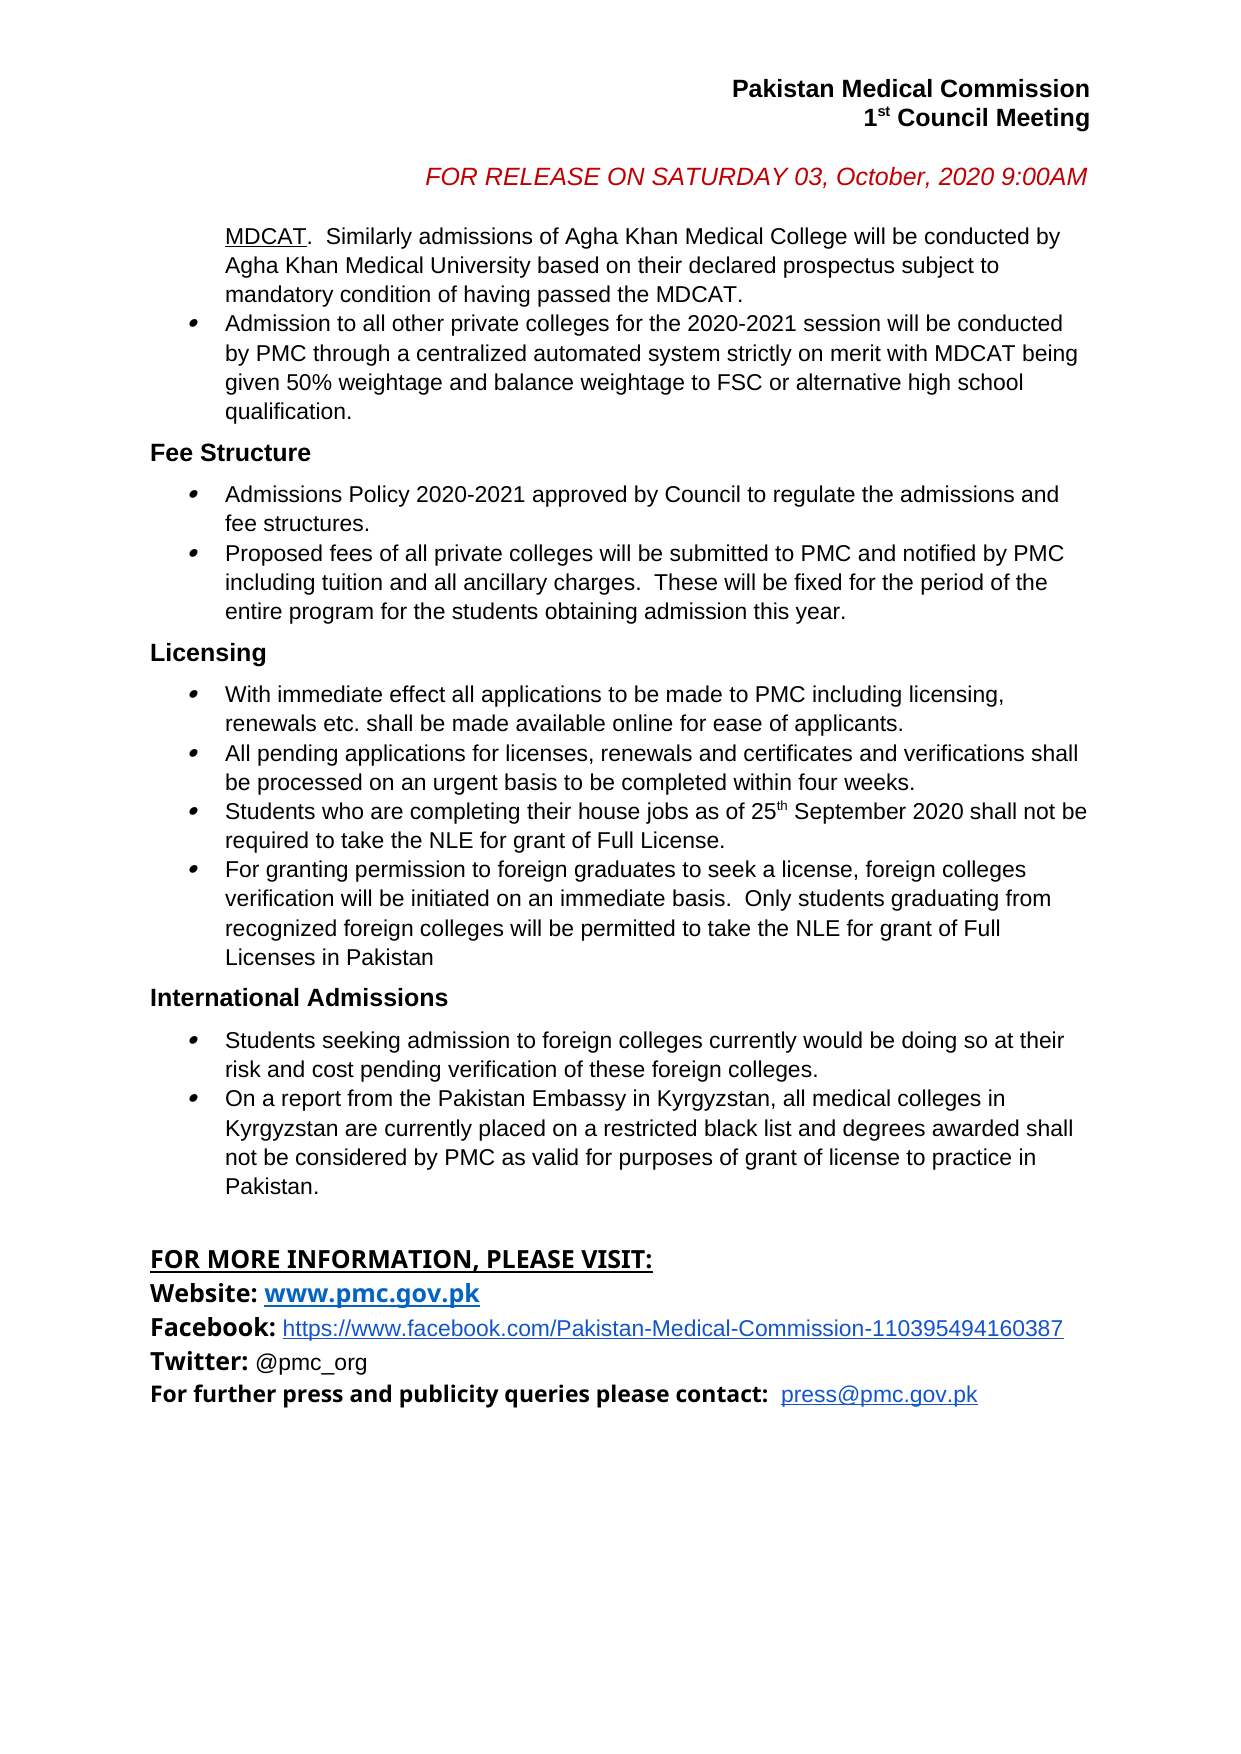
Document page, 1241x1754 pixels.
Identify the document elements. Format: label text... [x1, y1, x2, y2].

list Students who are completing their house jobs as of 25th September 2020 shall not be required to take the NLE for grant of Full License. [187, 796, 1090, 854]
list Students seeking admission to foreign colleges currently would be doing so at their risk and cost pending verification of these foreign colleges. [187, 1025, 1090, 1083]
text International Admissions [150, 983, 1090, 1013]
list Admission to all other private colleges for the 2020-2021 session will be conducted by PMC through a centralized automated system strictly on merit with MDCAT being given 50% weightage and balance weightage to FSC or alternative high school qualification. [187, 308, 1090, 425]
text Licensing [150, 638, 1090, 667]
text Website: www.pmc.gov.pk Facebook: https://www.facebook.com/Pakistan-Medical-Commission-110395494160387 [150, 1276, 1090, 1344]
text FOR MORE INFORMATION, PLEASE VISIT: [150, 1242, 1090, 1276]
text For further press and publicity queries please contact: press@pmc.gov.pk [150, 1378, 1090, 1409]
list Proposed fees of all private colleges will be submitted to PMC and notified by PMC including tuition and all ancillary charges. These will be fixed for the period of the entire program for the students obtaining admission this year. [187, 538, 1090, 625]
text Twitter: @pmc_org [150, 1344, 1090, 1378]
list For granting permission to foreign graduates to seek a license, foreign colleges verification will be initiated on an immediate basis. Only students graduating from recognized foreign colleges will be permitted to take the NLE for grant of Full Licenses in Pakistan [187, 854, 1090, 971]
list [187, 221, 1090, 308]
text Fee Structure [150, 438, 1090, 467]
list On a report from the Pakistan Embassy in Kyrgyzstan, all medical colleges in Kyrgyzstan are currently placed on a restricted black list and degrees awarded shall not be considered by PMC as valid for purposes of grant of license to practice in Pakistan. [187, 1083, 1090, 1200]
list With immediate effect all applications to be made to PMC including licensing, renewals etc. shall be made available online for ease of applicants. [187, 679, 1090, 738]
list Admissions Policy 2020-2021 approved by Council to regulate the admissions and fee structures. [187, 479, 1090, 538]
list All pending applications for licenses, renewals and certificates and verifications shall be processed on an urgent basis to be completed within four weeks. [187, 738, 1090, 796]
